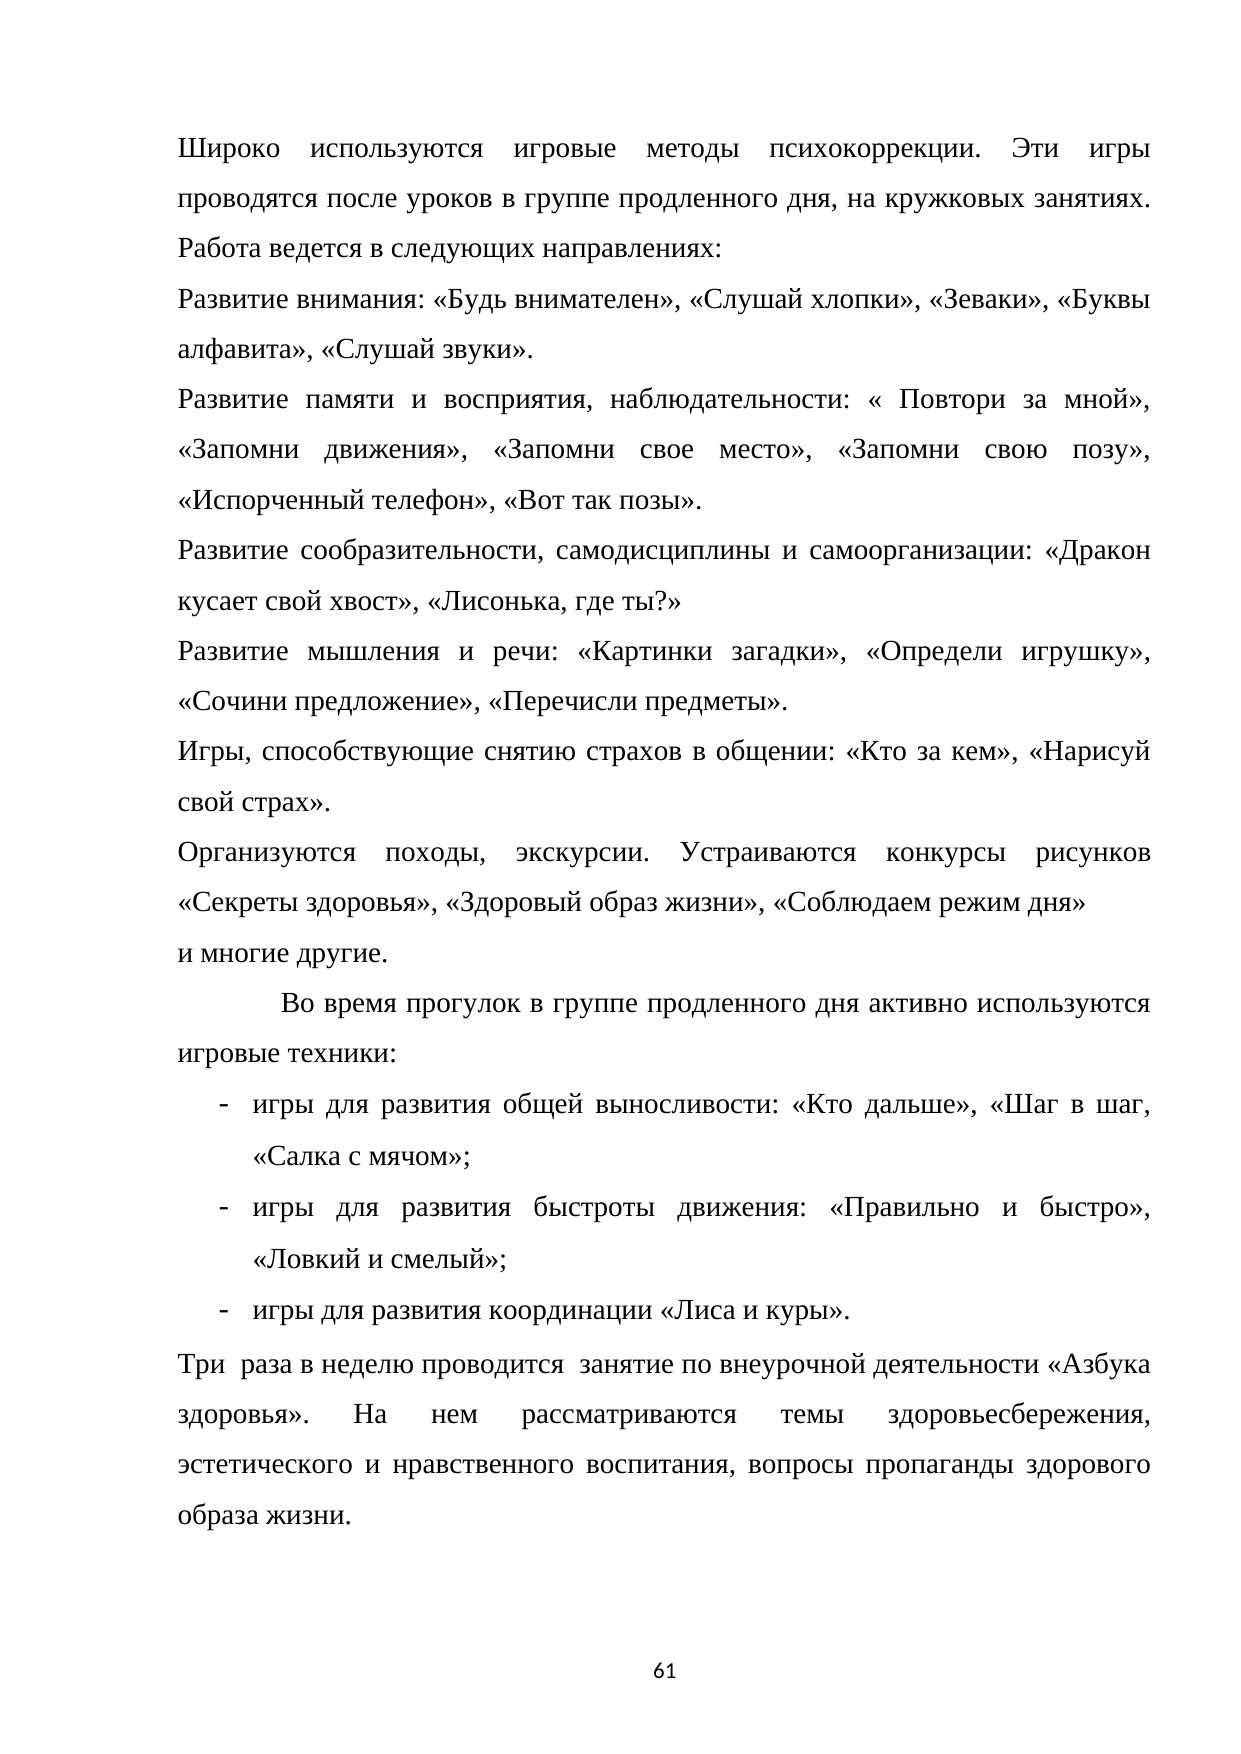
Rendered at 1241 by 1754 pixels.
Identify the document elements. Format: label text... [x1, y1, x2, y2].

list игры для развития координации «Лиса и куры». [215, 1292, 1152, 1328]
list игры для развития общей выносливости: «Кто дальше», «Шаг в шаг, «Салка с мячом»; [215, 1086, 1152, 1172]
text Развитие сообразительности, самодисциплины и самоорганизации: «Дракон кусает свой хвост», «Лисонька, где ты?» [177, 532, 1152, 616]
text Игры, способствующие снятию страхов в общении: «Кто за кем», «Нарисуй свой страх». [177, 733, 1152, 817]
text Развитие памяти и восприятия, наблюдательности: « Повтори за мной», «Запомни движения», «Запомни свое место», «Запомни свою позу», «Испорченный телефон», «Вот так позы». [177, 381, 1152, 516]
list игры для развития быстроты движения: «Правильно и быстро», «Ловкий и смелый»; [215, 1189, 1152, 1275]
text Развитие внимания: «Будь внимателен», «Слушай хлопки», «Зеваки», «Буквы алфавита», «Слушай звуки». [177, 281, 1152, 364]
text Три раза в неделю проводится занятие по внеурочной деятельности «Азбука здоровья». На нем рассматриваются темы здоровьесбережения, эстетического и нравственного воспитания, вопросы пропаганды здорового образа жизни. [177, 1346, 1152, 1531]
text Широко используются игровые методы психокоррекции. Эти игры проводятся после уроков в группе продленного дня, на кружковых занятиях. Работа ведется в следующих направлениях: [177, 130, 1152, 264]
text Во время прогулок в группе продленного дня активно используются игровые техники: [177, 985, 1152, 1069]
text Развитие мышления и речи: «Картинки загадки», «Определи игрушку», «Сочини предложение», «Перечисли предметы». [177, 633, 1152, 717]
text Организуются походы, экскурсии. Устраиваются конкурсы рисунков «Секреты здоровья», «Здоровый образ жизни», «Соблюдаем режим дня» [177, 834, 1152, 918]
text и многие другие. [177, 935, 1152, 968]
